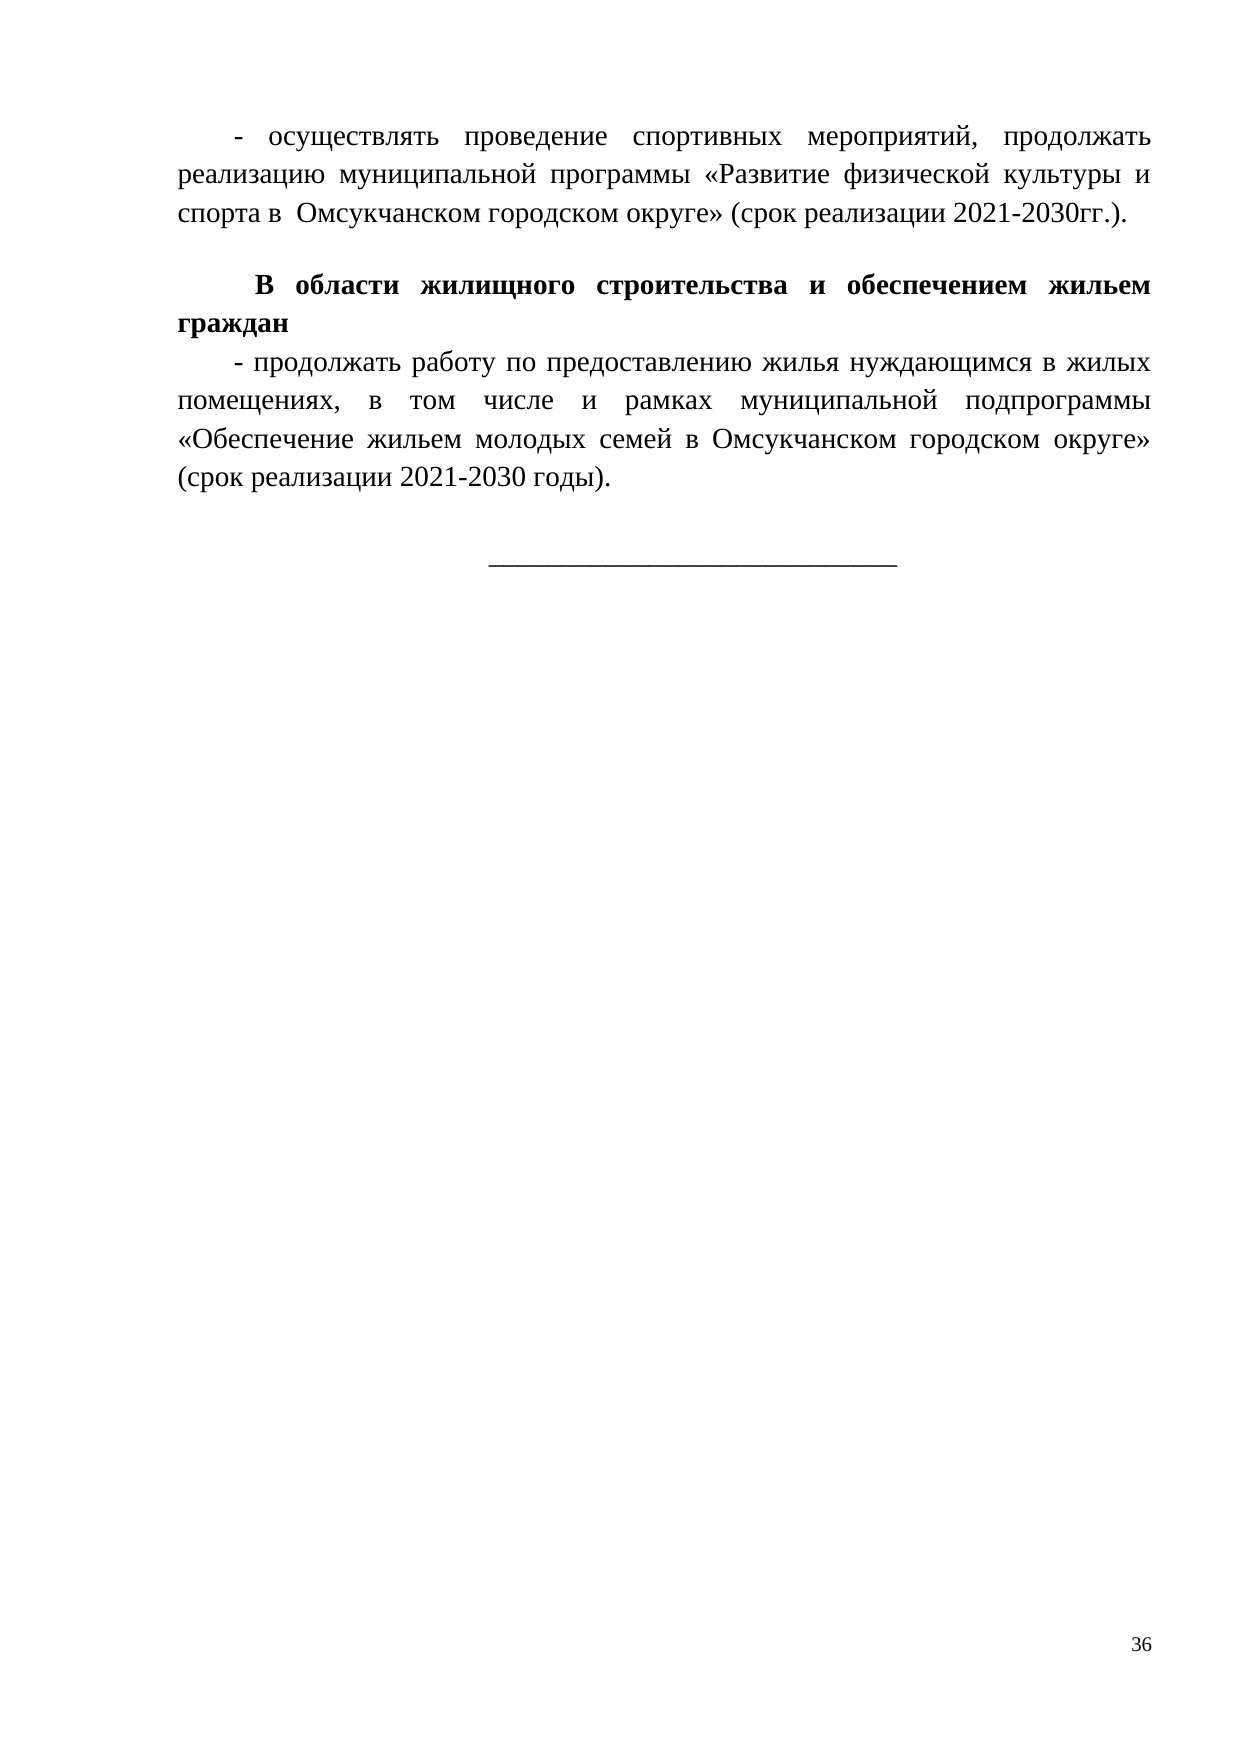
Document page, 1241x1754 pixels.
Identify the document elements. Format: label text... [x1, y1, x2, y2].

text В области жилищного строительства и обеспечением жильем граждан [177, 267, 1152, 339]
text - осуществлять проведение спортивных мероприятий, продолжать реализацию муниципальной программы «Развитие физической культуры и спорта в Омсукчанском городском округе» (срок реализации 2021-2030гг.). [177, 118, 1152, 229]
text ____________________________ [177, 537, 1152, 570]
text - продолжать работу по предоставлению жилья нуждающимся в жилых помещениях, в том числе и рамках муниципальной подпрограммы «Обеспечение жильем молодых семей в Омсукчанском городском округе» (срок реализации 2021-2030 годы). [177, 344, 1152, 493]
